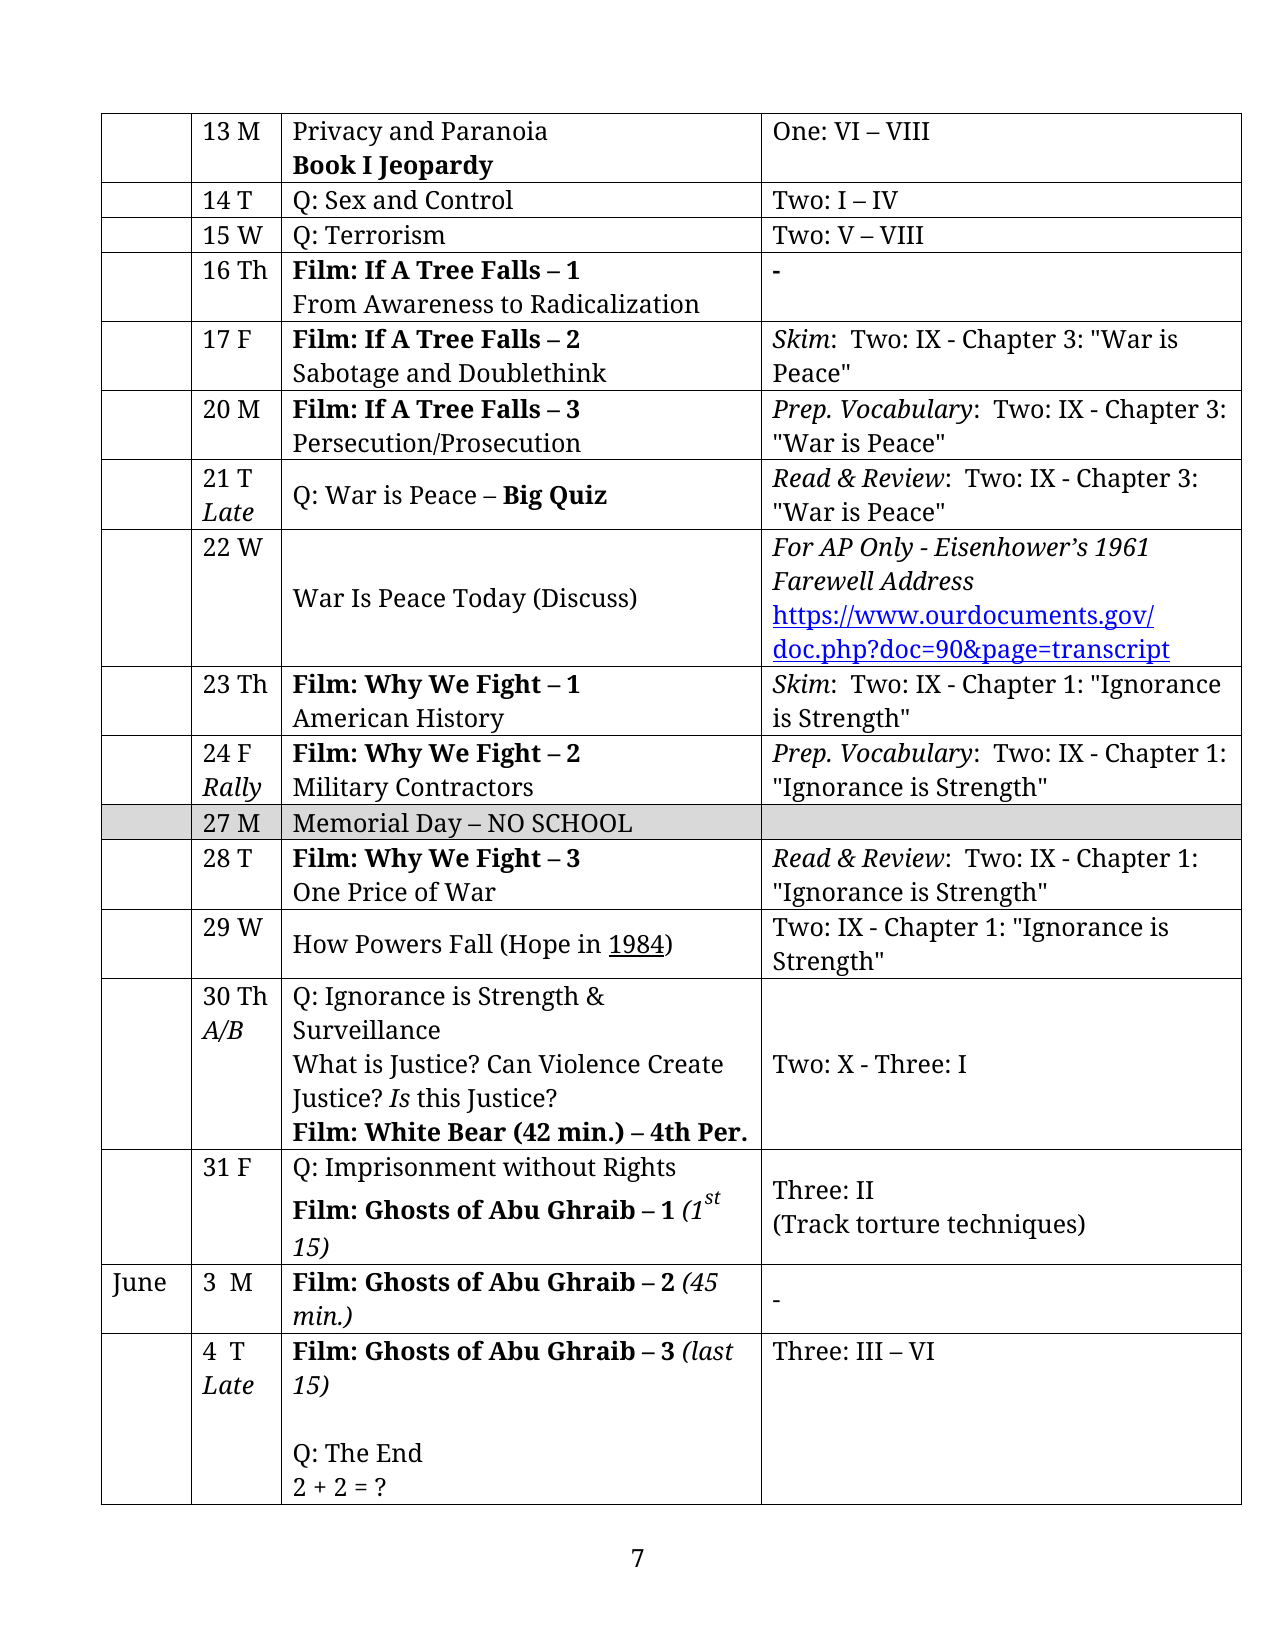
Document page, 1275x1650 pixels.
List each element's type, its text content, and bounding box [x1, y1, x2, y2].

table_cell [102, 1150, 191, 1263]
table_cell [102, 253, 191, 321]
table_cell June [102, 1265, 191, 1333]
table_cell Read & Review: Two: IX - Chapter 3: "War is Peace" [762, 460, 1241, 528]
table_cell 24 F Rally [192, 736, 281, 804]
table_cell Skim: Two: IX - Chapter 3: "War is Peace" [762, 322, 1241, 390]
table_cell 27 M [192, 805, 281, 839]
table_cell [102, 1334, 191, 1504]
table_cell [102, 183, 191, 217]
table_cell [102, 322, 191, 390]
table_cell 20 M [192, 391, 281, 459]
table_cell 31 F [192, 1150, 281, 1263]
table_cell [102, 910, 191, 978]
table_cell 21 T Late [192, 460, 281, 528]
table_cell Film: Ghosts of Abu Ghraib – 3 (last 15) Q: The End 2 + 2 = ? [282, 1334, 761, 1504]
table_cell Film: If A Tree Falls – 2 Sabotage and Doublethink [282, 322, 761, 390]
table_cell For AP Only - Eisenhower’s 1961 Farewell Address https://www.ourdocuments.gov/doc.php?doc=90&page=transcript [762, 530, 1241, 666]
table_cell Film: Ghosts of Abu Ghraib – 2 (45 min.) [282, 1265, 761, 1333]
table_cell [102, 805, 191, 839]
table_cell Read & Review: Two: IX - Chapter 1: "Ignorance is Strength" [762, 840, 1241, 908]
table_cell - [762, 253, 1241, 321]
table_cell Film: If A Tree Falls – 1 From Awareness to Radicalization [282, 253, 761, 321]
table_cell 14 T [192, 183, 281, 217]
table_cell Film: Why We Fight – 3 One Price of War [282, 840, 761, 908]
table_cell [102, 460, 191, 528]
table_cell Privacy and Paranoia Book I Jeopardy [282, 114, 761, 182]
table_cell 13 M [192, 114, 281, 182]
table_cell 17 F [192, 322, 281, 390]
table_cell 3 M [192, 1265, 281, 1333]
table_cell Two: V – VIII [762, 218, 1241, 252]
table_cell Q: Imprisonment without Rights Film: Ghosts of Abu Ghraib – 1 (1st 15) [282, 1150, 761, 1263]
table_cell [762, 805, 1241, 839]
table_cell One: VI – VIII [762, 114, 1241, 182]
table_cell [102, 979, 191, 1149]
table_cell [102, 114, 191, 182]
table_cell Memorial Day – NO SCHOOL [282, 805, 761, 839]
table_cell Two: I – IV [762, 183, 1241, 217]
table_cell Q: War is Peace – Big Quiz [282, 460, 761, 528]
table_cell 30 Th A/B [192, 979, 281, 1149]
table_cell Three: III – VI [762, 1334, 1241, 1504]
table_cell [102, 667, 191, 735]
table_cell - [762, 1265, 1241, 1333]
table_cell Film: Why We Fight – 1 American History [282, 667, 761, 735]
table_cell War Is Peace Today (Discuss) [282, 530, 761, 666]
table_cell [102, 736, 191, 804]
table_cell 23 Th [192, 667, 281, 735]
table_cell [102, 530, 191, 666]
table_cell How Powers Fall (Hope in 1984) [282, 910, 761, 978]
table_cell 28 T [192, 840, 281, 908]
table_cell [102, 840, 191, 908]
table_cell [102, 218, 191, 252]
table_cell Skim: Two: IX - Chapter 1: "Ignorance is Strength" [762, 667, 1241, 735]
table_cell [102, 391, 191, 459]
table_cell 16 Th [192, 253, 281, 321]
table_cell Q: Ignorance is Strength & Surveillance What is Justice? Can Violence Create Justice? Is this Justice? Film: White Bear (42 min.) – 4th Per. [282, 979, 761, 1149]
table_cell 29 W [192, 910, 281, 978]
table_cell Prep. Vocabulary: Two: IX - Chapter 1: "Ignorance is Strength" [762, 736, 1241, 804]
table_cell Two: X - Three: I [762, 979, 1241, 1149]
table_cell Prep. Vocabulary: Two: IX - Chapter 3: "War is Peace" [762, 391, 1241, 459]
table_cell Film: Why We Fight – 2 Military Contractors [282, 736, 761, 804]
table_cell Q: Terrorism [282, 218, 761, 252]
table_cell 15 W [192, 218, 281, 252]
table_cell 22 W [192, 530, 281, 666]
table_cell Film: If A Tree Falls – 3 Persecution/Prosecution [282, 391, 761, 459]
table_cell 4 T Late [192, 1334, 281, 1504]
table_cell Two: IX - Chapter 1: "Ignorance is Strength" [762, 910, 1241, 978]
table_cell Q: Sex and Control [282, 183, 761, 217]
table_cell Three: II (Track torture techniques) [762, 1150, 1241, 1263]
